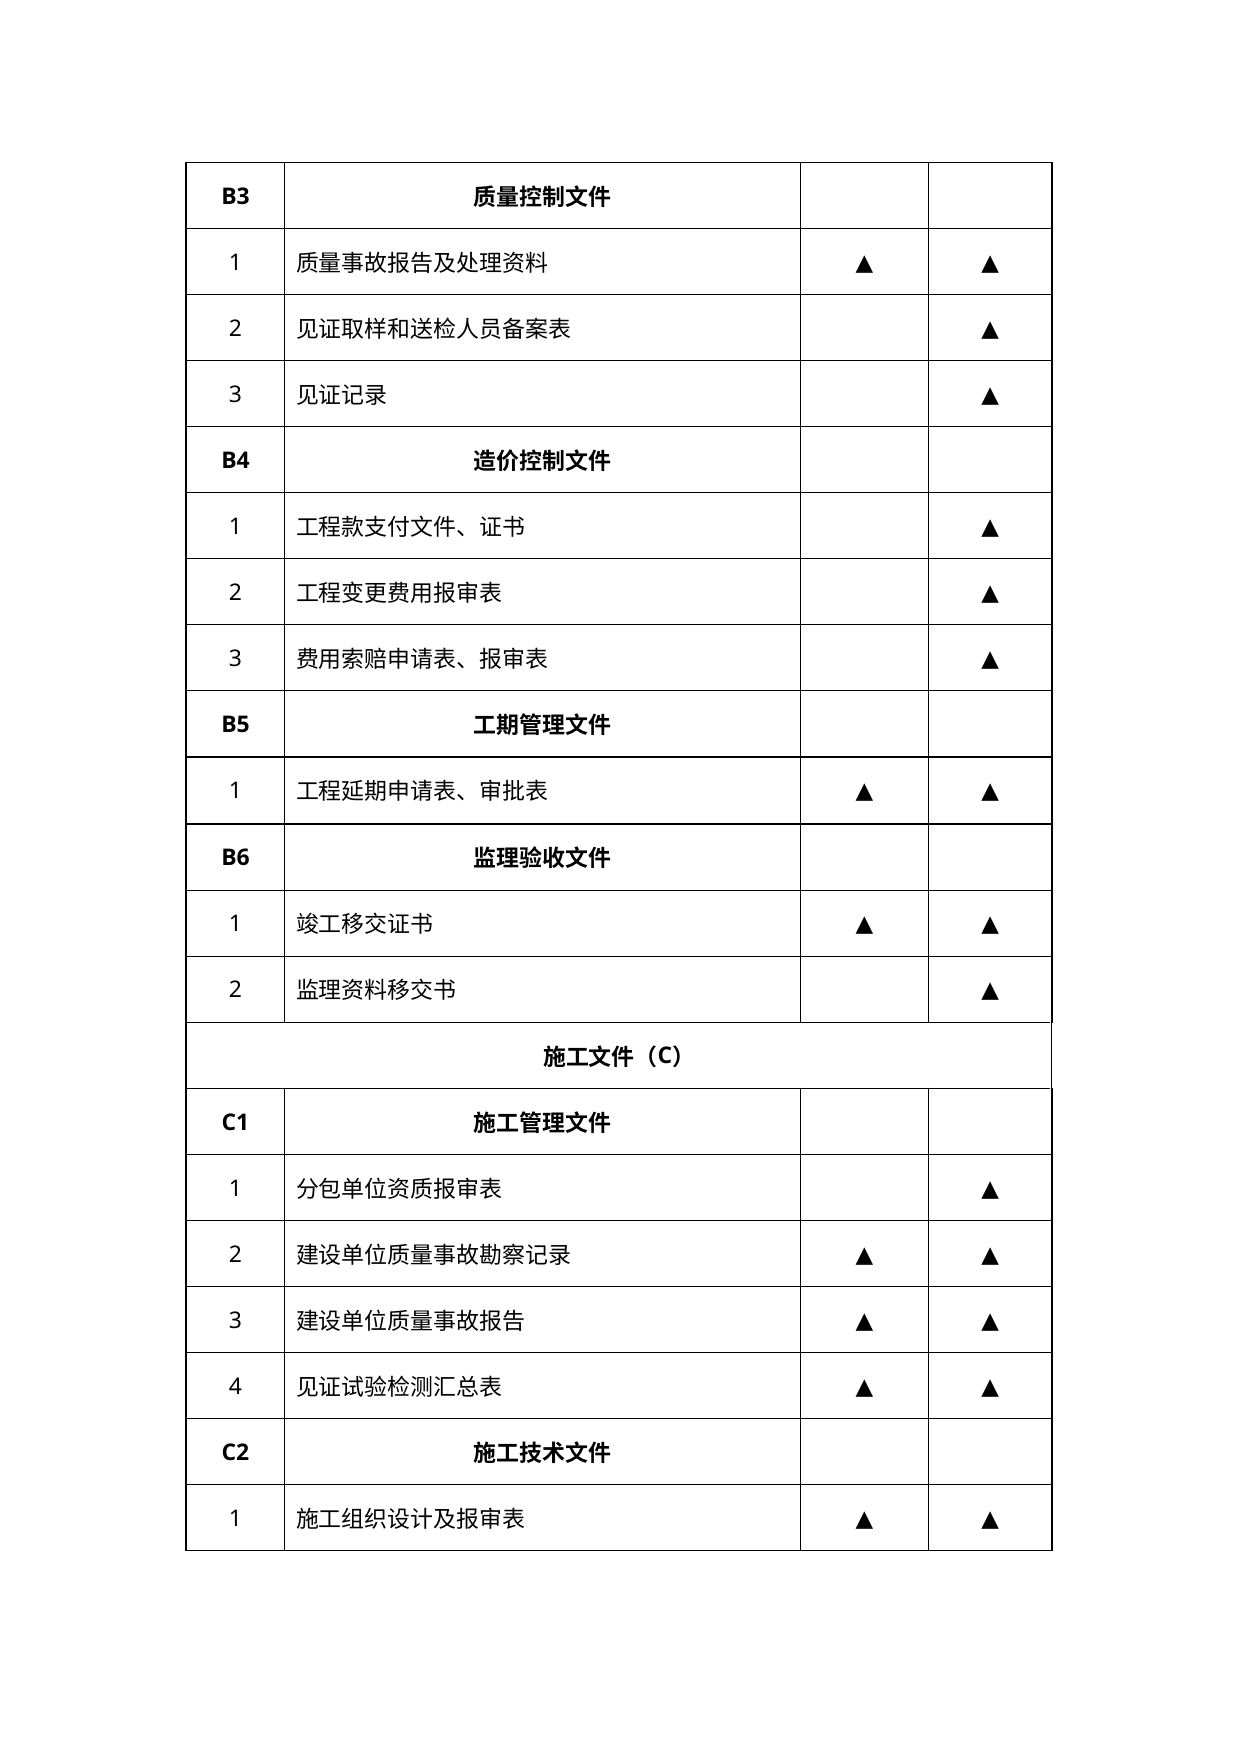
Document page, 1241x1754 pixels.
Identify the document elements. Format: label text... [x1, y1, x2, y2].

table_cell [801, 361, 928, 426]
table_cell 工程款支付文件、证书 [285, 493, 800, 558]
table_cell B6 [187, 825, 284, 889]
table_cell [929, 1088, 1051, 1154]
table_cell 3 [187, 361, 284, 426]
table_cell [801, 559, 928, 624]
table_cell ▲ [801, 1287, 928, 1352]
table_cell 质量控制文件 [285, 163, 800, 228]
table_cell [801, 825, 928, 889]
table_cell ▲ [929, 361, 1051, 426]
table_cell ▲ [929, 295, 1051, 360]
table_cell ▲ [929, 758, 1051, 822]
table_cell 造价控制文件 [285, 427, 800, 492]
table_cell ▲ [801, 758, 928, 822]
table_cell [801, 957, 928, 1022]
table_cell ▲ [929, 891, 1051, 956]
table_cell ▲ [929, 493, 1051, 558]
table_cell [801, 1155, 928, 1220]
table_cell 工程延期申请表、审批表 [285, 758, 800, 822]
table_cell ▲ [929, 625, 1051, 690]
table_cell 工程变更费用报审表 [285, 559, 800, 624]
table_cell 见证取样和送检人员备案表 [285, 295, 800, 360]
table_cell 监理资料移交书 [285, 957, 800, 1022]
table_cell 施工文件（C） [187, 1022, 1051, 1088]
table_cell B5 [187, 691, 284, 756]
table_cell B4 [187, 427, 284, 492]
table_cell [801, 163, 928, 228]
table_cell 质量事故报告及处理资料 [285, 229, 800, 294]
table_cell B3 [187, 163, 284, 228]
table_cell [801, 625, 928, 690]
table_cell 施工组织设计及报审表 [285, 1485, 800, 1550]
table_cell [801, 493, 928, 558]
table_cell ▲ [929, 229, 1051, 294]
table_cell [929, 691, 1051, 756]
table_cell 1 [187, 229, 284, 294]
table_cell C2 [187, 1419, 284, 1484]
table_cell ▲ [929, 1221, 1051, 1286]
table_cell 1 [187, 891, 284, 956]
table_cell ▲ [801, 891, 928, 956]
table_cell ▲ [801, 1485, 928, 1550]
table_cell [929, 1419, 1051, 1484]
table_cell ▲ [929, 957, 1051, 1022]
table_cell 3 [187, 625, 284, 690]
table_cell 1 [187, 1155, 284, 1220]
table_cell 建设单位质量事故报告 [285, 1287, 800, 1352]
table_cell 1 [187, 1485, 284, 1550]
table_cell 分包单位资质报审表 [285, 1155, 800, 1220]
table_cell [929, 427, 1051, 492]
table_cell ▲ [929, 1287, 1051, 1352]
table_cell C1 [187, 1089, 284, 1154]
table_cell ▲ [929, 1485, 1051, 1550]
table_cell [801, 295, 928, 360]
table_cell 费用索赔申请表、报审表 [285, 625, 800, 690]
table_cell 施工管理文件 [285, 1089, 800, 1154]
table_cell 3 [187, 1287, 284, 1352]
table_cell ▲ [929, 1353, 1051, 1418]
table_cell 监理验收文件 [285, 825, 800, 889]
table_cell 2 [187, 295, 284, 360]
table_cell ▲ [929, 559, 1051, 624]
table_cell [801, 1419, 928, 1484]
table_cell 见证记录 [285, 361, 800, 426]
table_cell [929, 163, 1051, 228]
table_cell [801, 427, 928, 492]
table_cell 竣工移交证书 [285, 891, 800, 956]
table_cell 2 [187, 957, 284, 1022]
table_cell [801, 1089, 928, 1154]
table_cell 见证试验检测汇总表 [285, 1353, 800, 1418]
table_cell ▲ [801, 1221, 928, 1286]
table_cell 4 [187, 1353, 284, 1418]
table_cell 1 [187, 493, 284, 558]
table_cell 2 [187, 559, 284, 624]
table_cell [801, 691, 928, 756]
table_cell ▲ [801, 1353, 928, 1418]
table_cell ▲ [801, 229, 928, 294]
table_cell ▲ [929, 1155, 1051, 1220]
table_cell 工期管理文件 [285, 691, 800, 756]
table_cell 建设单位质量事故勘察记录 [285, 1221, 800, 1286]
table_cell 施工技术文件 [285, 1419, 800, 1484]
table_cell 1 [187, 758, 284, 822]
table_cell 2 [187, 1221, 284, 1286]
table_cell [929, 825, 1051, 889]
